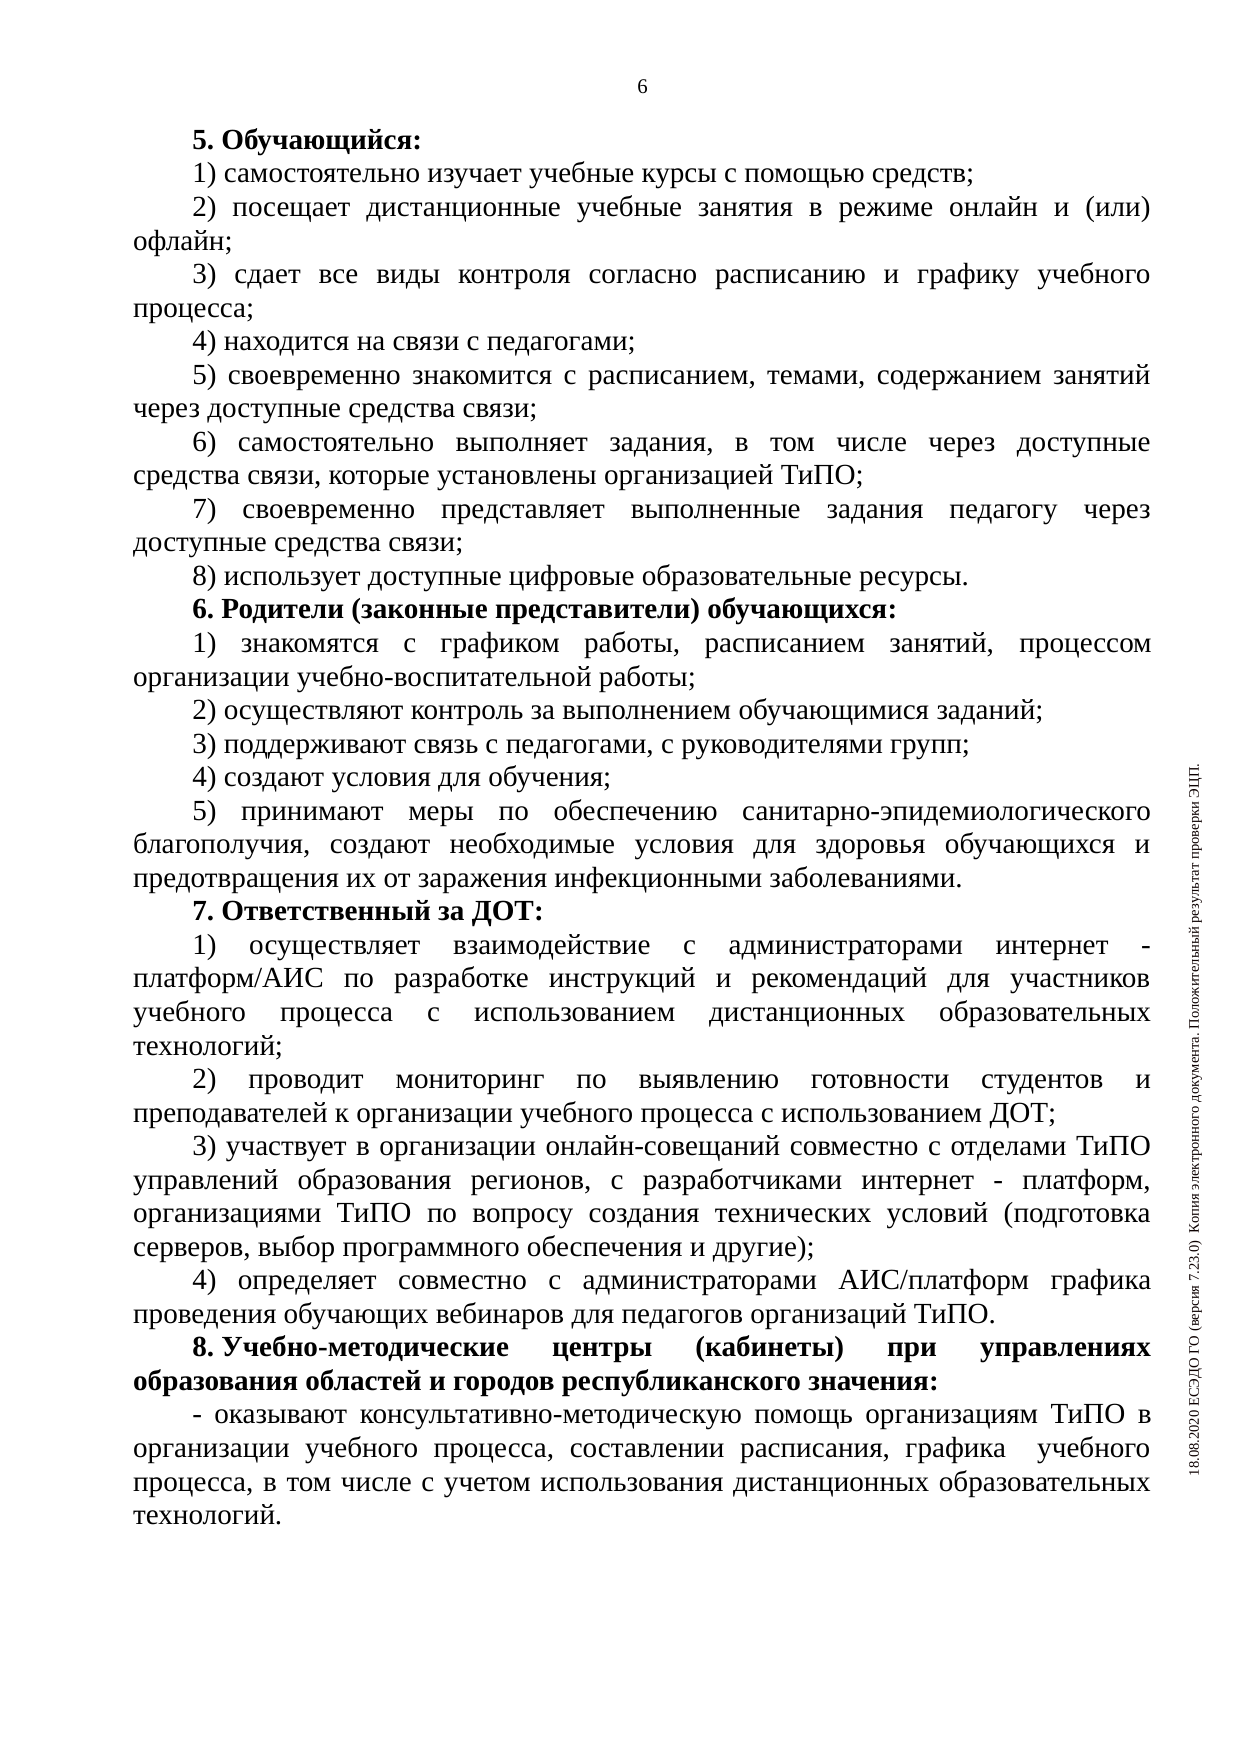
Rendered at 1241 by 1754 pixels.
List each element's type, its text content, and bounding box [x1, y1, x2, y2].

text 7. Ответственный за ДОТ: [133, 893, 1152, 927]
text 3) участвует в организации онлайн-совещаний совместно с отделами ТиПО управлений образования регионов, с разработчиками интернет - платформ, организациями ТиПО по вопросу создания технических условий (подготовка серверов, выбор программного обеспечения и другие); [133, 1128, 1152, 1262]
text 2) осуществляют контроль за выполнением обучающимися заданий; [133, 692, 1152, 726]
text 3) поддерживают связь с педагогами, с руководителями групп; [133, 726, 1152, 759]
text 3) сдает все виды контроля согласно расписанию и графику учебного процесса; [133, 256, 1152, 323]
text 5. Обучающийся: [133, 122, 1152, 156]
text 4) создают условия для обучения; [133, 759, 1152, 793]
text 2) посещает дистанционные учебные занятия в режиме онлайн и (или) офлайн; [133, 189, 1152, 256]
text 2) проводит мониторинг по выявлению готовности студентов и преподавателей к организации учебного процесса с использованием ДОТ; [133, 1061, 1152, 1128]
text - оказывают консультативно-методическую помощь организациям ТиПО в организации учебного процесса, составлении расписания, графика учебного процесса, в том числе с учетом использования дистанционных образовательных технологий. [133, 1397, 1152, 1531]
text 6. Родители (законные представители) обучающихся: [133, 592, 1152, 625]
text 4) находится на связи с педагогами; [133, 323, 1152, 357]
text 1) знакомятся с графиком работы, расписанием занятий, процессом организации учебно-воспитательной работы; [133, 625, 1152, 692]
text 1) самостоятельно изучает учебные курсы с помощью средств; [133, 156, 1152, 189]
text 8. Учебно-методические центры (кабинеты) при управлениях образования областей и городов республиканского значения: [133, 1329, 1152, 1397]
text 8) использует доступные цифровые образовательные ресурсы. [133, 558, 1152, 592]
text 4) определяет совместно с администраторами АИС/платформ графика проведения обучающих вебинаров для педагогов организаций ТиПО. [133, 1262, 1152, 1329]
text 5) принимают меры по обеспечению санитарно-эпидемиологического благополучия, создают необходимые условия для здоровья обучающихся и предотвращения их от заражения инфекционными заболеваниями. [133, 793, 1152, 893]
text 6) самостоятельно выполняет задания, в том числе через доступные средства связи, которые установлены организацией ТиПО; [133, 424, 1152, 491]
text 5) своевременно знакомится с расписанием, темами, содержанием занятий через доступные средства связи; [133, 357, 1152, 424]
text 7) своевременно представляет выполненные задания педагогу через доступные средства связи; [133, 491, 1152, 558]
text 1) осуществляет взаимодействие с администраторами интернет - платформ/АИС по разработке инструкций и рекомендаций для участников учебного процесса с использованием дистанционных образовательных технологий; [133, 927, 1152, 1061]
